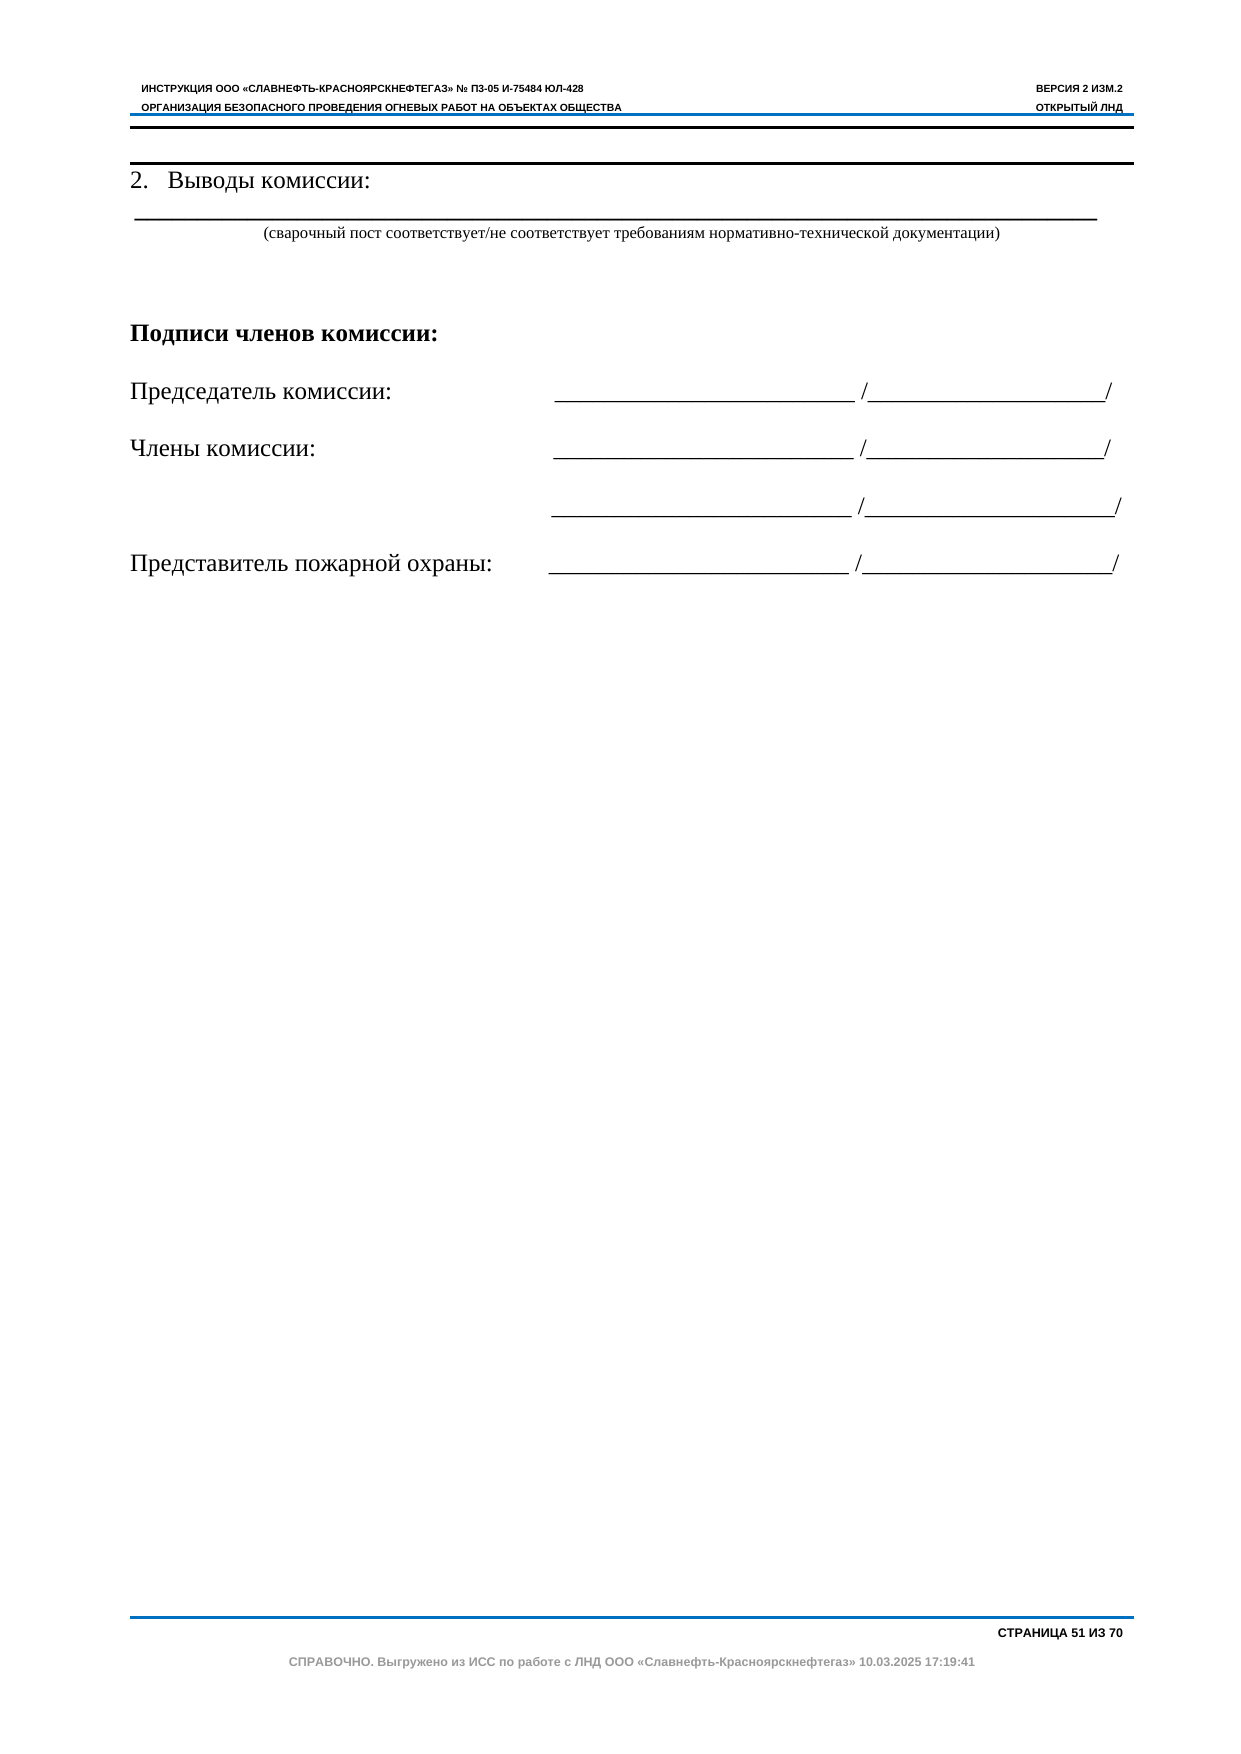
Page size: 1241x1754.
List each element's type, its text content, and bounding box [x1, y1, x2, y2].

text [130, 194, 1134, 223]
text Члены комиссии: ________________________ /___________________/ [130, 433, 1134, 462]
text Подписи членов комиссии: [130, 318, 1134, 347]
text Представитель пожарной охраны: ________________________ /____________________/ [130, 548, 1134, 577]
text (сварочный пост соответствует/не соответствует требованиям нормативно-технической документации) [130, 223, 1134, 242]
text ________________________ /____________________/ [189, 491, 1134, 520]
list Выводы комиссии: [130, 165, 1134, 194]
text Председатель комиссии: ________________________ /___________________/ [130, 376, 1134, 405]
